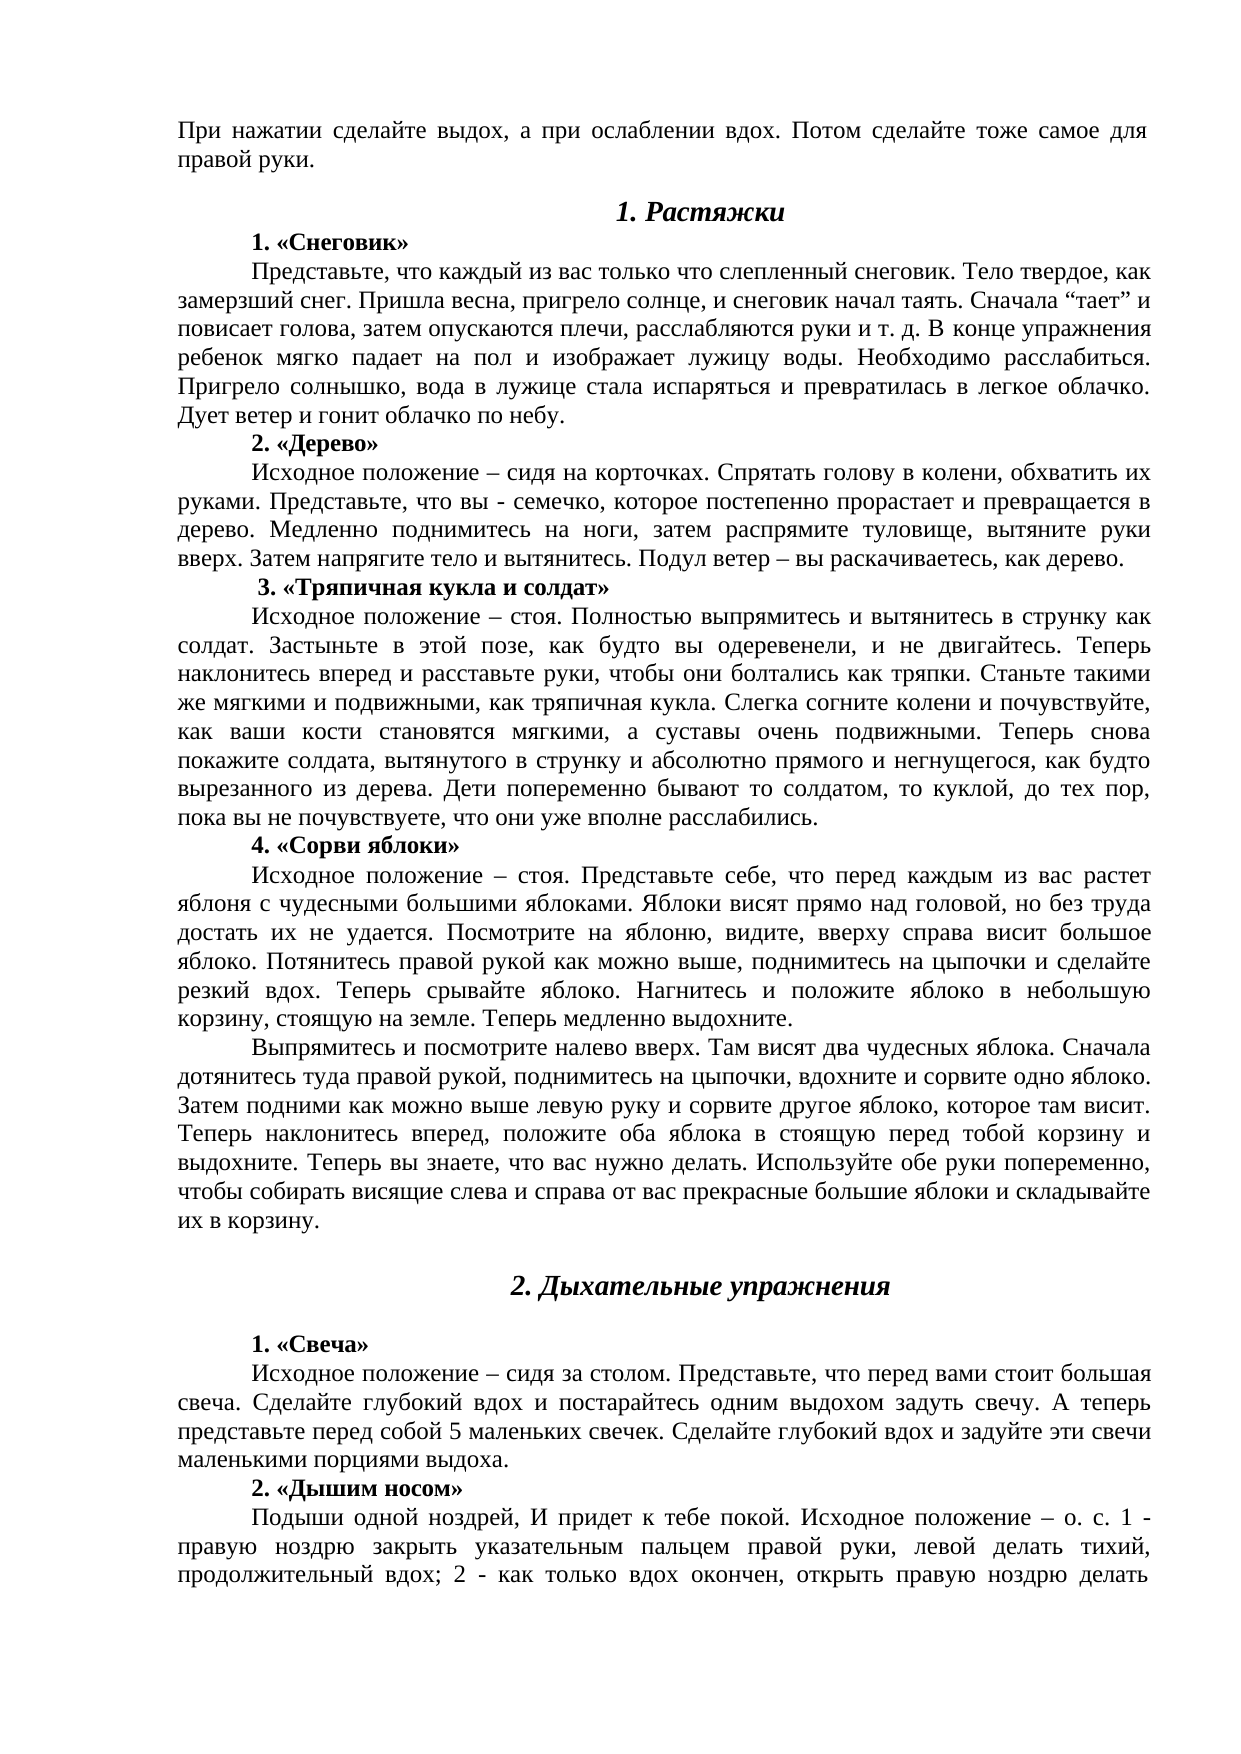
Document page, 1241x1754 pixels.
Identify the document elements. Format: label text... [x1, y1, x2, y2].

text При нажатии сделайте выдох, а при ослаблении вдох. Потом сделайте тоже самое для правой руки. [177, 115, 1201, 173]
text Выпрямитесь и посмотрите налево вверх. Там висят два чудесных яблока. Сначала дотянитесь туда правой рукой, поднимитесь на цыпочки, вдохните и сорвите одно яблоко. Затем подними как можно выше левую руку и сорвите другое яблоко, которое там висит. Теперь наклонитесь вперед, положите оба яблока в стоящую перед тобой корзину и выдохните. Теперь вы знаете, что вас нужно делать. Используйте обе руки попеременно, чтобы собирать висящие слева и справа от вас прекрасные большие яблоки и складывайте их в корзину. [177, 1032, 1152, 1233]
subtitle Растяжки [616, 194, 1201, 228]
text 1. «Снеговик» [251, 227, 415, 256]
subtitle «Тряпичная кукла и солдат» [257, 572, 1201, 601]
text Исходное положение – сидя за столом. Представьте, что перед вами стоит большая свеча. Сделайте глубокий вдох и постарайтесь одним выдохом задуть свечу. А теперь представьте перед собой 5 маленьких свечек. Сделайте глубокий вдох и задуйте эти свечи маленькими порциями выдоха. [177, 1358, 1152, 1473]
text Исходное положение – стоя. Представьте себе, что перед каждым из вас растет яблоня с чудесными большими яблоками. Яблоки висят прямо над головой, но без труда достать их не удается. Посмотрите на яблоню, видите, вверху справа висит большое яблоко. Потянитесь правой рукой как можно выше, поднимитесь на цыпочки и сделайте резкий вдох. Теперь срывайте яблоко. Нагнитесь и положите яблоко в небольшую корзину, стоящую на земле. Теперь медленно выдохните. [177, 860, 1152, 1032]
subtitle «Сорви яблоки» [251, 831, 1201, 860]
text Представьте, что каждый из вас только что слепленный снеговик. Тело твердое, как замерзший снег. Пришла весна, пригрело солнце, и снеговик начал таять. Сначала “тает” и повисает голова, затем опускаются плечи, расслабляются руки и т. д. В конце упражнения ребенок мягко падает на пол и изображает лужицу воды. Необходимо расслабиться. Пригрело солнышко, вода в лужице стала испаряться и превратилась в легкое облачко. Дует ветер и гонит облачко по небу. [177, 256, 1151, 428]
subtitle «Дышим носом» [251, 1473, 1201, 1502]
subtitle «Свеча» [251, 1330, 1201, 1358]
text Исходное положение – сидя на корточках. Спрятать голову в колени, обхватить их руками. Представьте, что вы - семечко, которое постепенно прорастает и превращается в дерево. Медленно поднимитесь на ноги, затем распрямите туловище, вытяните руки вверх. Затем напрягите тело и вытянитесь. Подул ветер – вы раскачиваетесь, как дерево. [177, 457, 1152, 572]
text Исходное положение – стоя. Полностью выпрямитесь и вытянитесь в струнку как солдат. Застыньте в этой позе, как будто вы одеревенели, и не двигайтесь. Теперь наклонитесь вперед и расставьте руки, чтобы они болтались как тряпки. Станьте такими же мягкими и подвижными, как тряпичная кукла. Слегка согните колени и почувствуйте, как ваши кости становятся мягкими, а суставы очень подвижными. Теперь снова покажите солдата, вытянутого в струнку и абсолютно прямого и негнущегося, как будто вырезанного из дерева. Дети попеременно бывают то солдатом, то куклой, до тех пор, пока вы не почувствуете, что они уже вполне расслабились. [177, 601, 1152, 831]
subtitle «Дерево» [251, 428, 1201, 457]
subtitle 2. Дыхательные упражнения [511, 1268, 1201, 1301]
text Подыши одной ноздрей, И придет к тебе покой. Исходное положение – о. с. 1 - правую ноздрю закрыть указательным пальцем правой руки, левой делать тихий, продолжительный вдох; 2 - как только вдох окончен, открыть правую ноздрю делать [177, 1502, 1152, 1588]
